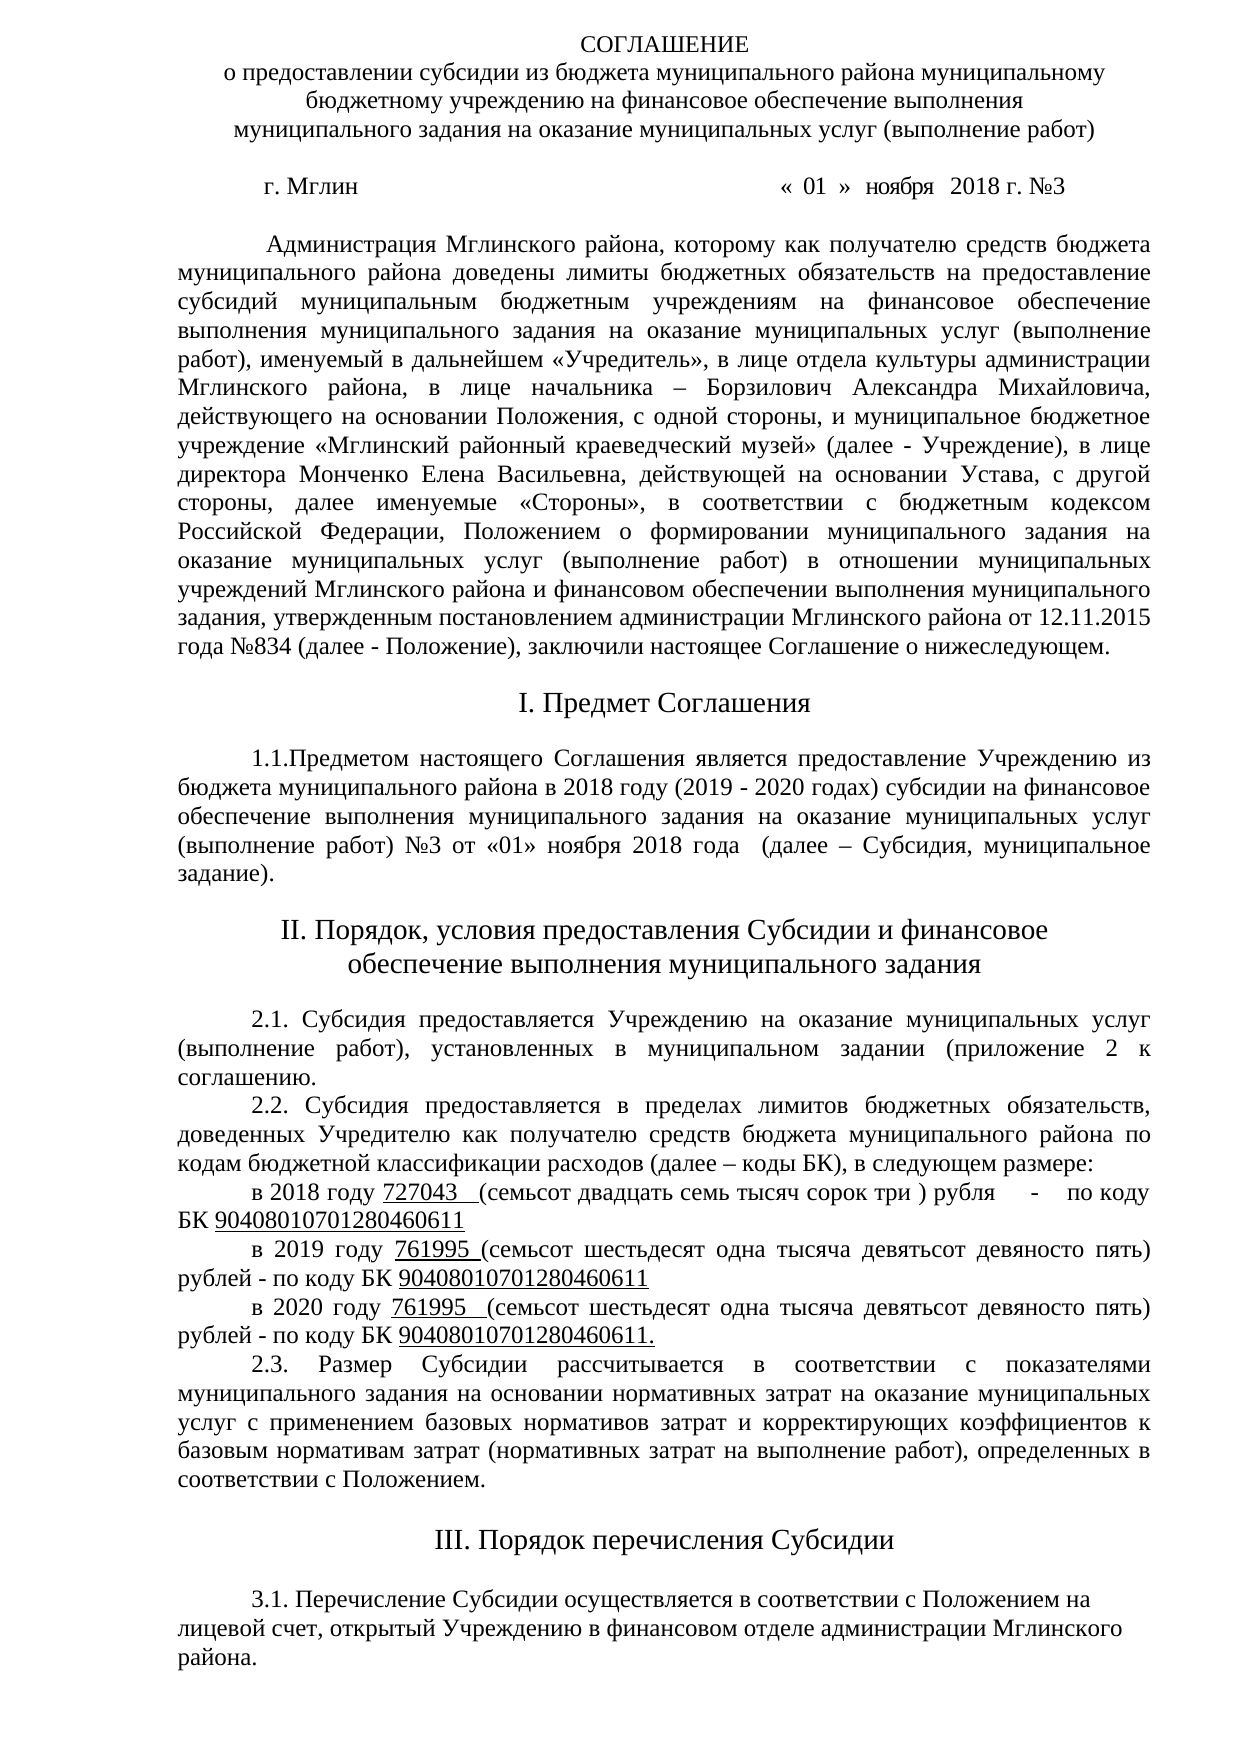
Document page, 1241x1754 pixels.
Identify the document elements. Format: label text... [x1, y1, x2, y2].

text Администрация Мглинского района, которому как получателю средств бюджета муниципального района доведены лимиты бюджетных обязательств на предоставление субсидий муниципальным бюджетным учреждениям на финансовое обеспечение выполнения муниципального задания на оказание муниципальных услуг (выполнение работ), именуемый в дальнейшем «Учредитель», в лице отдела культуры администрации Мглинского района, в лице начальника – Борзилович Александра Михайловича, действующего на основании Положения, с одной стороны, и муниципальное бюджетное учреждение «Мглинский районный краеведческий музей» (далее - Учреждение), в лице директора Монченко Елена Васильевна, действующей на основании Устава, с другой стороны, далее именуемые «Стороны», в соответствии с бюджетным кодексом Российской Федерации, Положением о формировании муниципального задания на оказание муниципальных услуг (выполнение работ) в отношении муниципальных учреждений Мглинского района и финансовом обеспечении выполнения муниципального задания, утвержденным постановлением администрации Мглинского района от 12.11.2015 года №834 (далее - Положение), заключили настоящее Соглашение о нижеследующем. [177, 229, 1152, 660]
text муниципального задания на оказание муниципальных услуг (выполнение работ) [177, 114, 1152, 142]
text СОГЛАШЕНИЕ [177, 29, 1152, 58]
text г. Мглин « 01 » ноября 2018 г. №3 [177, 171, 780, 200]
text в 2019 году 761995 (семьсот шестьдесят одна тысяча девятьсот девяносто пять) рублей - по коду БК 90408010701280460611 [177, 1234, 1152, 1292]
text 1.1.Предметом настоящего Соглашения является предоставление Учреждению из бюджета муниципального района в 2018 году (2019 - 2020 годах) субсидии на финансовое обеспечение выполнения муниципального задания на оказание муниципальных услуг (выполнение работ) №3 от «01» ноября 2018 года (далее – Субсидия, муниципальное задание). [177, 743, 1152, 887]
text о предоставлении субсидии из бюджета муниципального района муниципальному бюджетному учреждению на финансовое обеспечение выполнения [177, 58, 1152, 114]
text III. Порядок перечисления Субсидии [177, 1522, 1152, 1555]
text 2.1. Субсидия предоставляется Учреждению на оказание муниципальных услуг (выполнение работ), установленных в муниципальном задании (приложение 2 к соглашению. [177, 1004, 1152, 1091]
text г. Мглин « 01 » ноября 2018 г. №3 [950, 171, 1152, 200]
text 2.2. Субсидия предоставляется в пределах лимитов бюджетных обязательств, доведенных Учредителю как получателю средств бюджета муниципального района по кодам бюджетной классификации расходов (далее – коды БК), в следующем размере: [177, 1091, 1152, 1177]
text в 2018 году 727043 (семьсот двадцать семь тысяч сорок три ) рубля - по коду БК 90408010701280460611 [177, 1177, 1152, 1234]
text 2.3. Размер Субсидии рассчитывается в соответствии с показателями муниципального задания на основании нормативных затрат на оказание муниципальных услуг с применением базовых нормативов затрат и корректирующих коэффициентов к базовым нормативам затрат (нормативных затрат на выполнение работ), определенных в соответствии с Положением. [177, 1349, 1152, 1493]
text в 2020 году 761995 (семьсот шестьдесят одна тысяча девятьсот девяносто пять) рублей - по коду БК 90408010701280460611. [177, 1292, 1152, 1349]
text I. Предмет Соглашения [177, 685, 1152, 718]
text II. Порядок, условия предоставления Субсидии и финансовое обеспечение выполнения муниципального задания [177, 912, 1152, 979]
text 3.1. Перечисление Субсидии осуществляется в соответствии с Положением на лицевой счет, открытый Учреждению в финансовом отделе администрации Мглинского района. [177, 1584, 1152, 1670]
